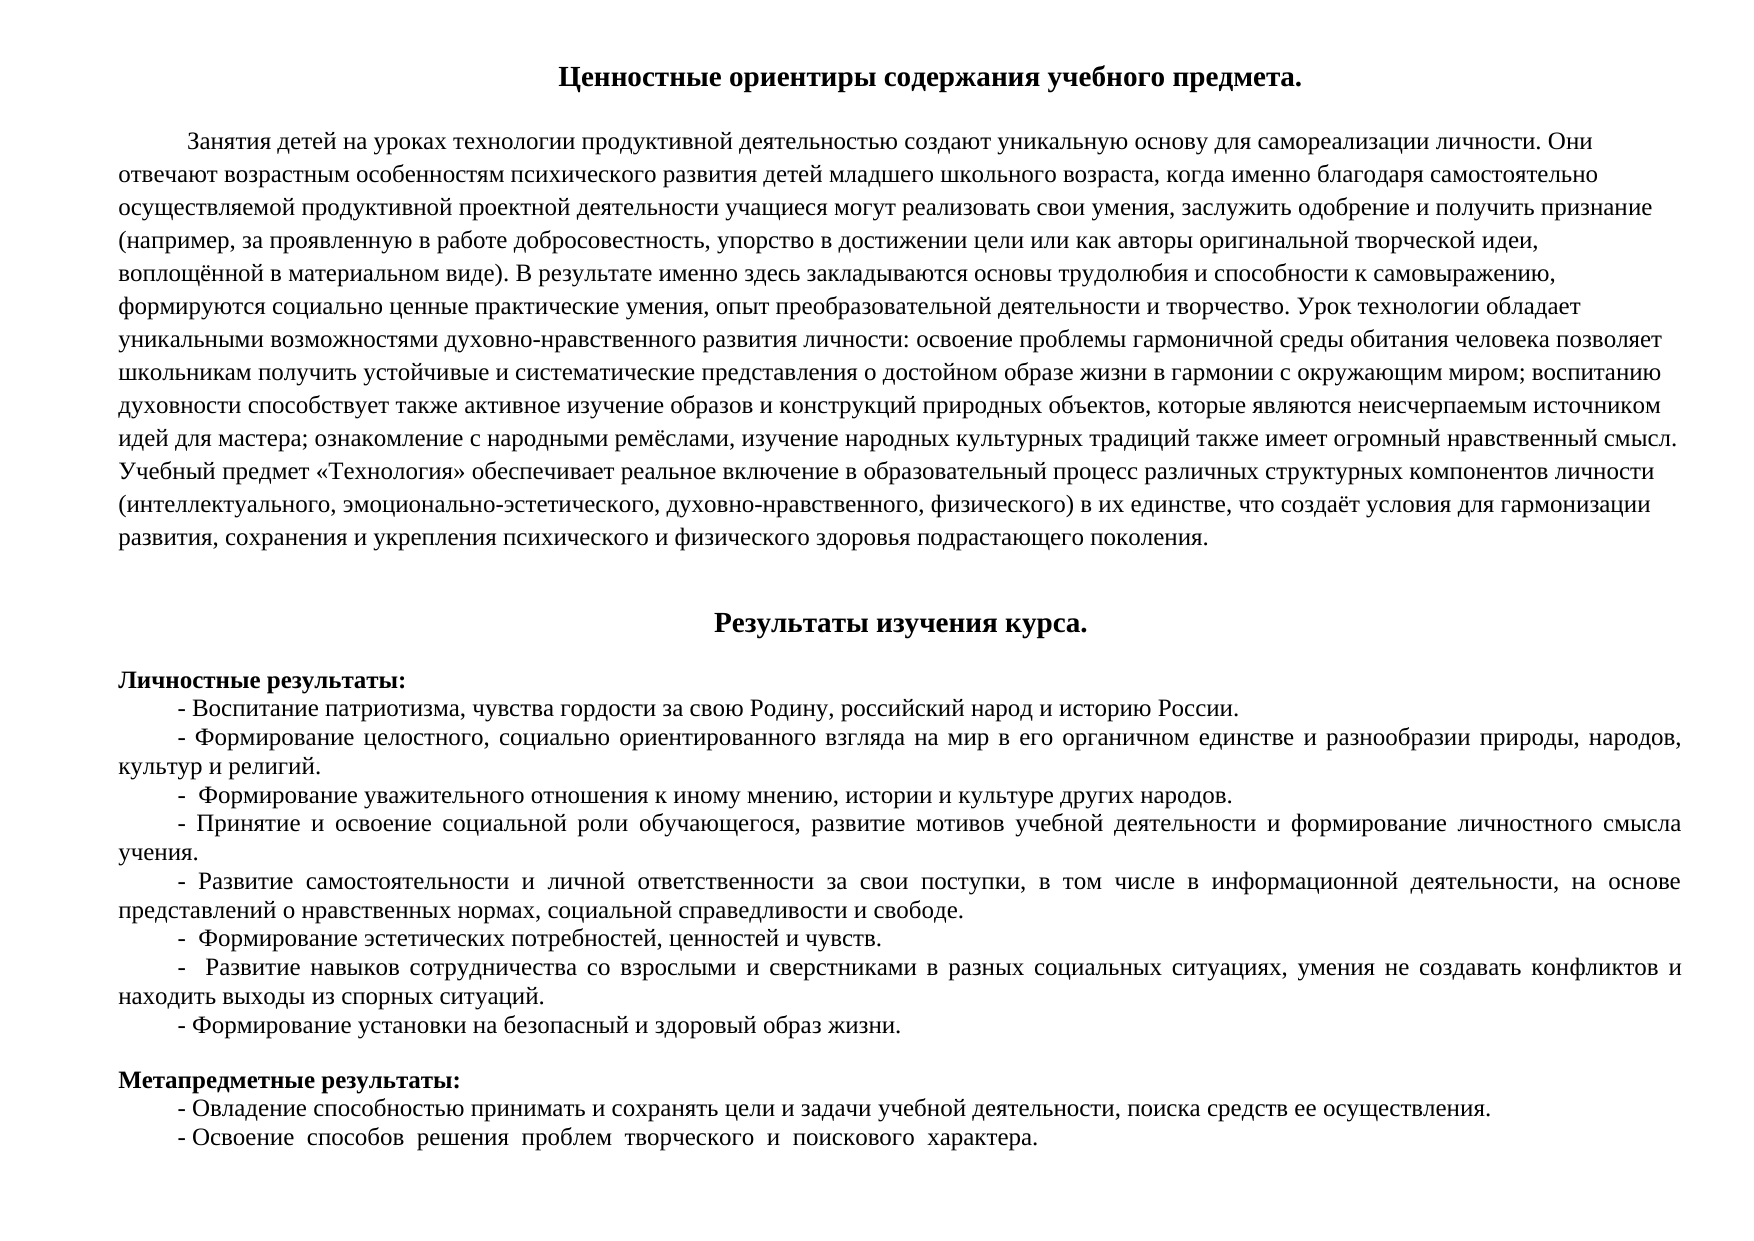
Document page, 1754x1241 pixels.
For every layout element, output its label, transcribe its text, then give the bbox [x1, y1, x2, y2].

text - Воспитание патриотизма, чувства гордости за свою Родину, российский народ и историю России. [118, 693, 1683, 722]
text - Освоение способов решения проблем творческого и поискового характера. [118, 1122, 1683, 1151]
text - Развитие самостоятельности и личной ответственности за свои поступки, в том числе в информационной деятельности, на основе представлений о нравственных нормах, социальной справедливости и свободе. [118, 866, 1683, 923]
text Занятия детей на уроках технологии продуктивной деятельностью создают уникальную основу для самореализации личности. Они отвечают возрастным особенностям психического развития детей младшего школьного возраста, когда именно благодаря самостоятельно осуществляемой продуктивной проектной деятельности учащиеся могут реализовать свои умения, заслужить одобрение и получить признание (например, за проявленную в работе добросовестность, упорство в достижении цели или как авторы оригинальной творческой идеи, воплощённой в материальном виде). В результате именно здесь закладываются основы трудолюбия и способности к самовыражению, формируются социально ценные практические умения, опыт преобразовательной деятельности и творчество. Урок технологии обладает уникальными возможностями духовно-нравственного развития личности: освоение проблемы гармоничной среды обитания человека позволяет школьникам получить устойчивые и систематические представления о достойном образе жизни в гармонии с окружающим миром; воспитанию духовности способствует также активное изучение образов и конструкций природных объектов, которые являются неисчерпаемым источником идей для мастера; ознакомление с народными ремёслами, изучение народных культурных традиций также имеет огромный нравственный смысл. Учебный предмет «Технология» обеспечивает реальное включение в образовательный процесс различных структурных компонентов личности (интеллектуального, эмоционально-эстетического, духовно-нравственного, физического) в их единстве, что создаёт условия для гармонизации развития, сохранения и укрепления психического и физического здоровья подрастающего поколения. [118, 126, 1683, 551]
text - Развитие навыков сотрудничества со взрослыми и сверстниками в разных социальных ситуациях, умения не создавать конфликтов и находить выходы из спорных ситуаций. [118, 952, 1683, 1010]
text - Формирование целостного, социально ориентированного взгляда на мир в его органичном единстве и разнообразии природы, народов, культур и религий. [118, 722, 1683, 780]
text Личностные результаты: [118, 665, 1687, 693]
text - Формирование эстетических потребностей, ценностей и чувств. [118, 923, 1683, 952]
text Ценностные ориентиры содержания учебного предмета. [118, 59, 1683, 93]
text Результаты изучения курса. [118, 605, 1683, 638]
text - Принятие и освоение социальной роли обучающегося, развитие мотивов учебной деятельности и формирование личностного смысла учения. [118, 808, 1683, 866]
text - Формирование установки на безопасный и здоровый образ жизни. [118, 1010, 1683, 1038]
text Метапредметные результаты: [118, 1065, 1687, 1093]
text - Овладение способностью принимать и сохранять цели и задачи учебной деятельности, поиска средств ее осуществления. [118, 1093, 1683, 1122]
text - Формирование уважительного отношения к иному мнению, истории и культуре других народов. [118, 780, 1683, 808]
